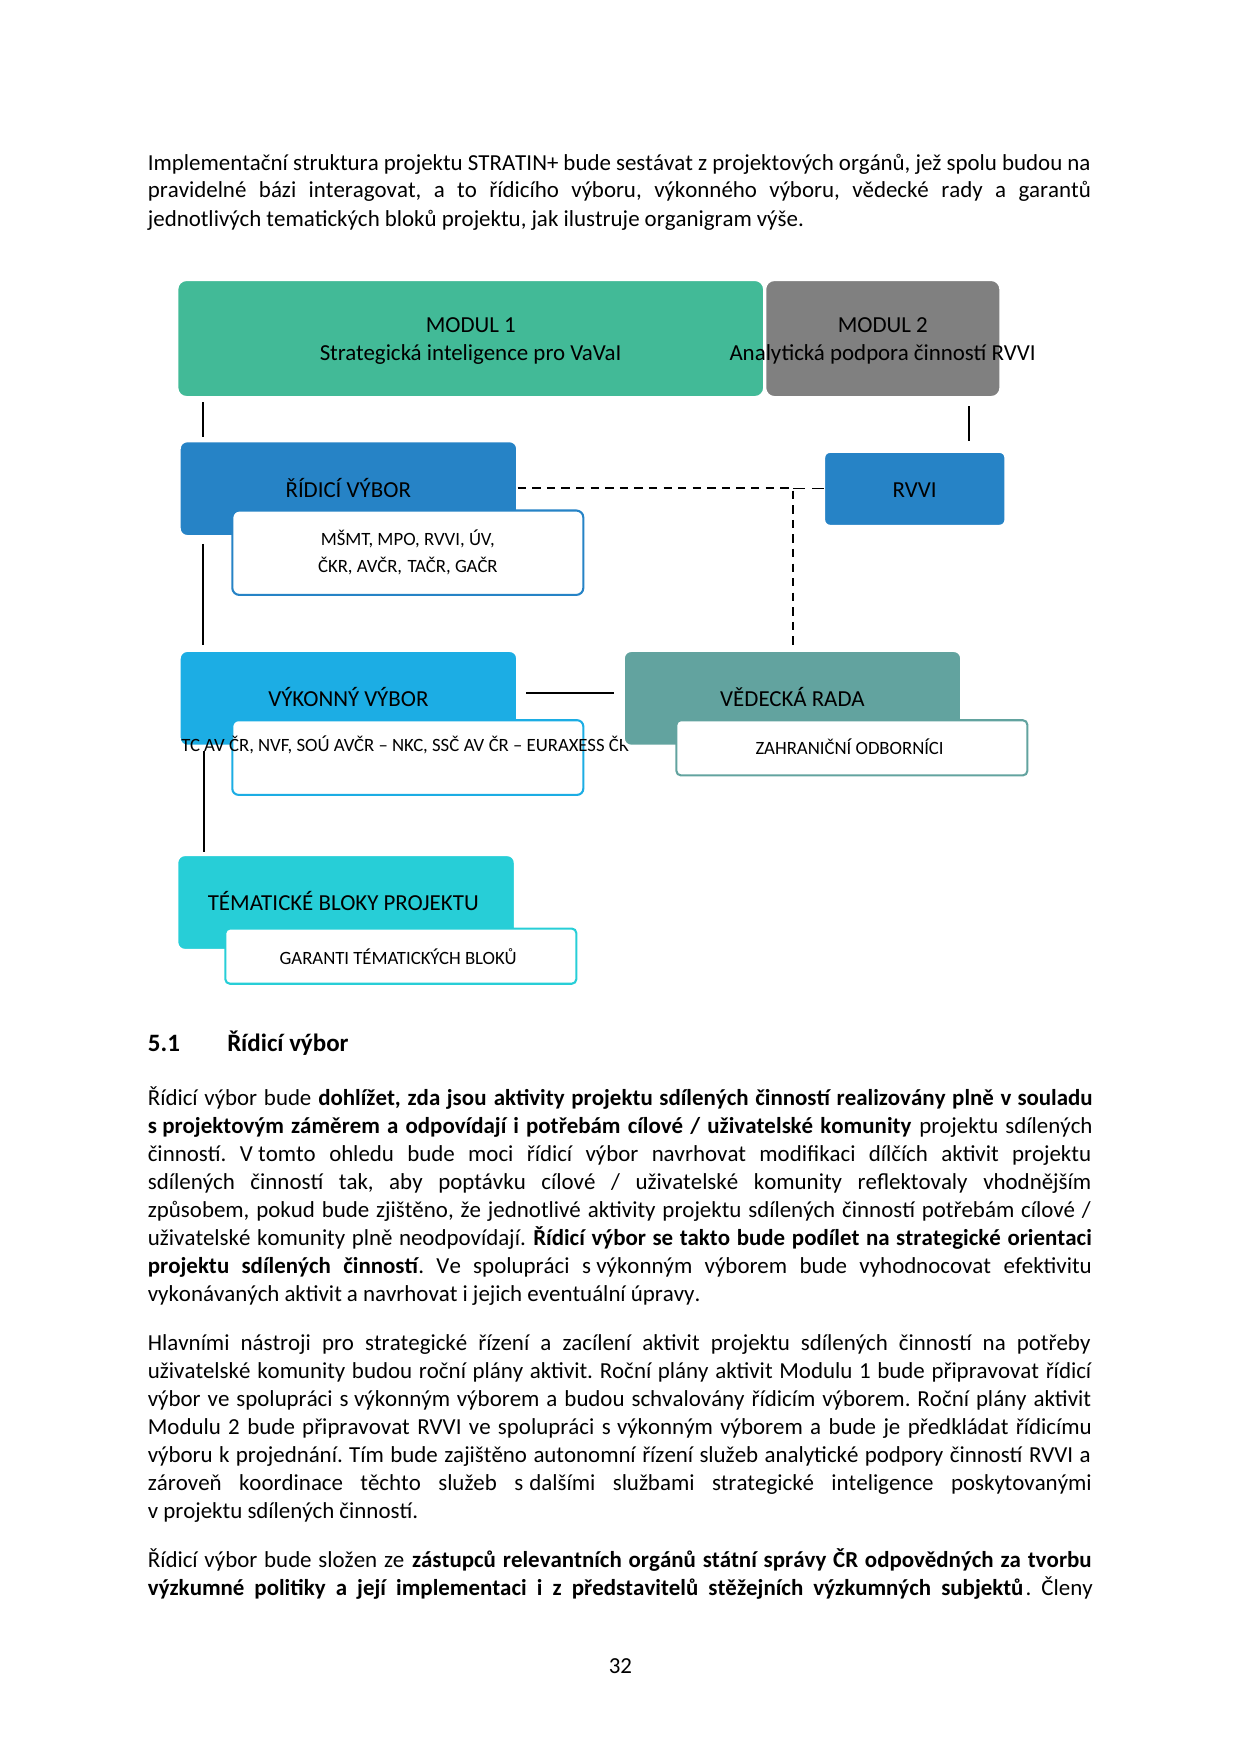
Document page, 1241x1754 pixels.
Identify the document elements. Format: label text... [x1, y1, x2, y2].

text Hlavními nástroji pro strategické řízení a zacílení aktivit projektu sdílených činností na potřeby uživatelské komunity budou roční plány aktivit. Roční plány aktivit Modulu 1 bude připravovat řídicí výbor ve spolupráci s výkonným výborem a budou schvalovány řídicím výborem. Roční plány aktivit Modulu 2 bude připravovat RVVI ve spolupráci s výkonným výborem a bude je předkládat řídicímu výboru k projednání. Tím bude zajištěno autonomní řízení služeb analytické podpory činností RVVI a zároveň koordinace těchto služeb s dalšími službami strategické inteligence poskytovanými v projektu sdílených činností. [148, 1328, 1093, 1524]
subtitle Řídicí výbor [148, 1027, 1093, 1058]
text Implementační struktura projektu STRATIN+ bude sestávat z projektových orgánů, jež spolu budou na pravidelné bázi interagovat, a to řídicího výboru, výkonného výboru, vědecké rady a garantů jednotlivých tematických bloků projektu, jak ilustruje organigram výše. [148, 148, 1093, 232]
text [148, 1545, 1093, 1601]
text Řídicí výbor bude dohlížet, zda jsou aktivity projektu sdílených činností realizovány plně v souladu s projektovým záměrem a odpovídají i potřebám cílové / uživatelské komunity projektu sdílených činností. V tomto ohledu bude moci řídicí výbor navrhovat modifikaci dílčích aktivit projektu sdílených činností tak, aby poptávku cílové / uživatelské komunity reflektovaly vhodnějším způsobem, pokud bude zjištěno, že jednotlivé aktivity projektu sdílených činností potřebám cílové / uživatelské komunity plně neodpovídají. Řídicí výbor se takto bude podílet na strategické orientaci projektu sdílených činností. Ve spolupráci s výkonným výborem bude vyhodnocovat efektivitu vykonávaných aktivit a navrhovat i jejich eventuální úpravy. [148, 1083, 1093, 1307]
